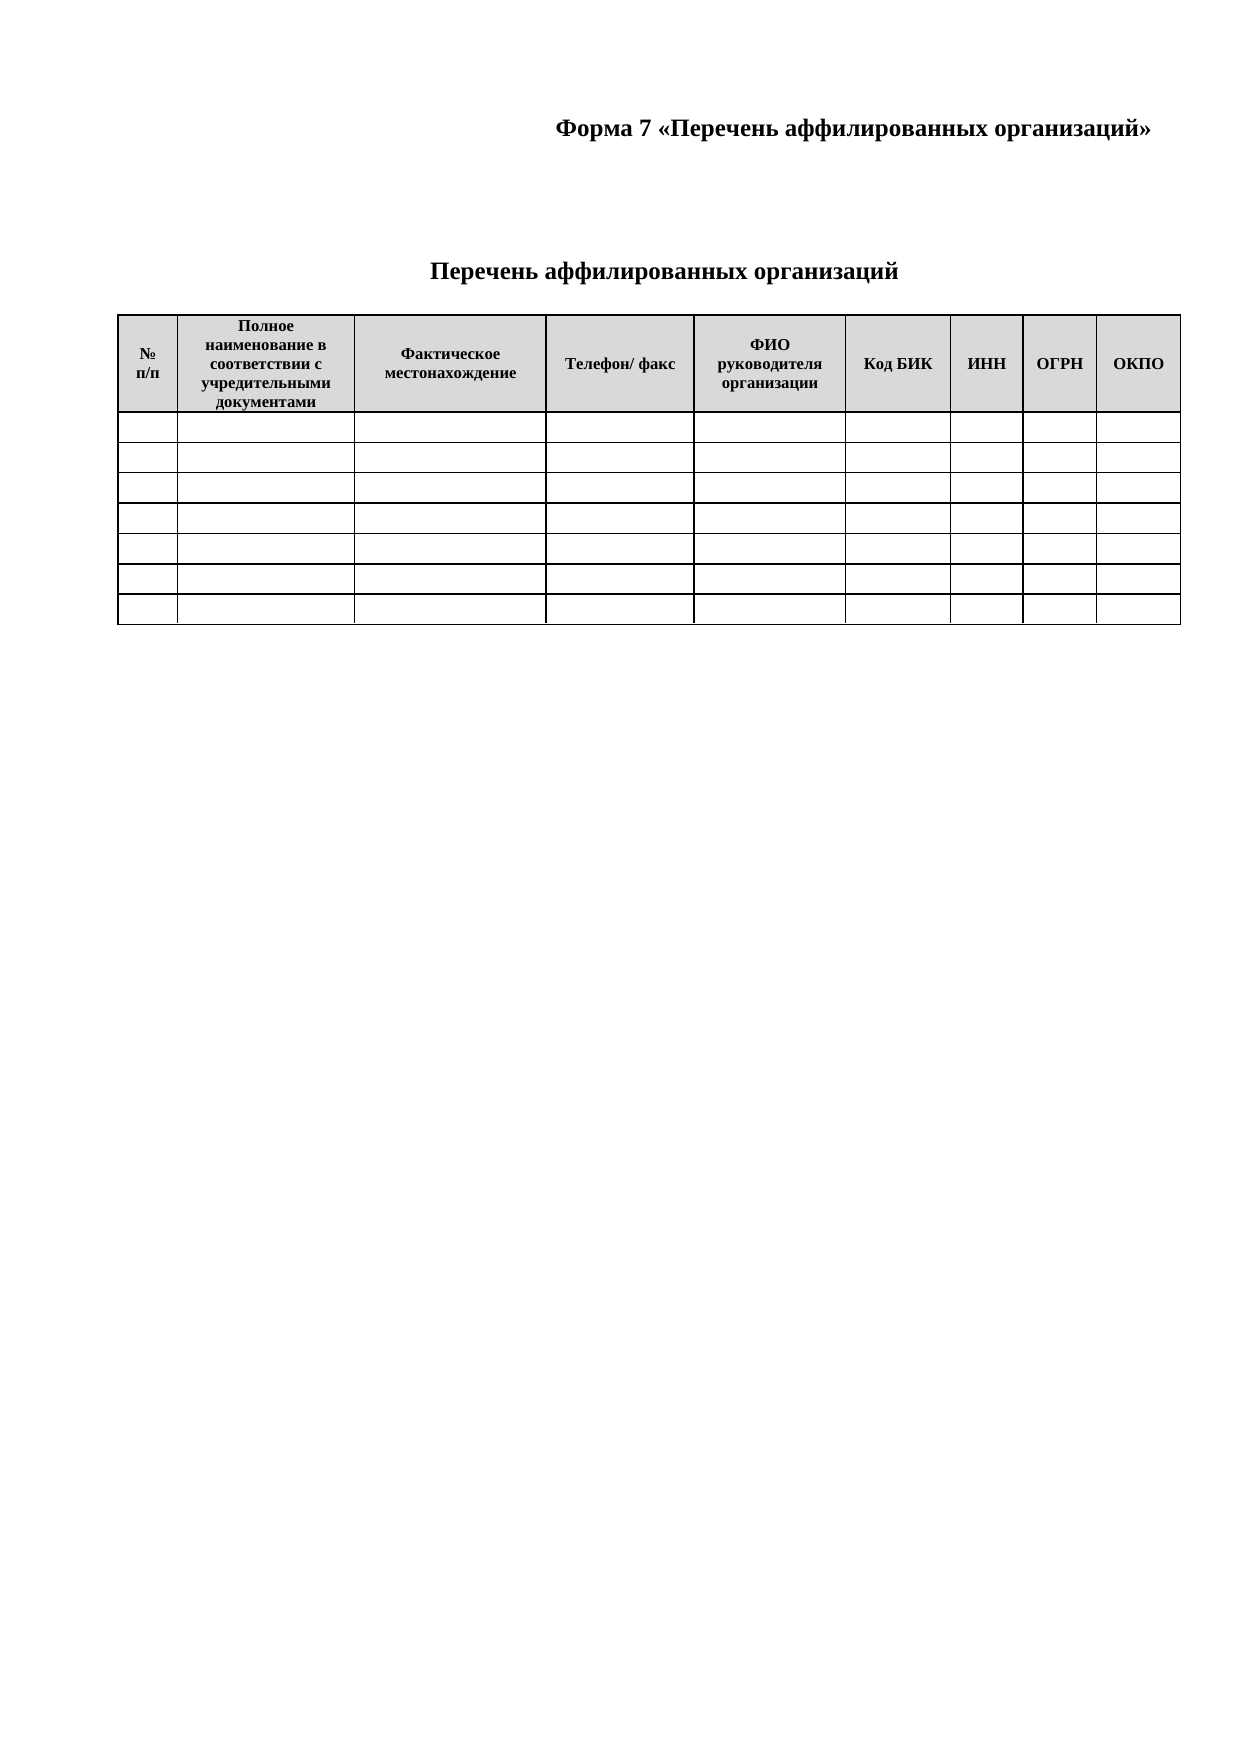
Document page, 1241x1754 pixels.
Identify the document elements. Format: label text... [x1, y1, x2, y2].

text Перечень аффилированных организаций [177, 256, 1152, 285]
table_cell [355, 413, 545, 442]
table_header № п/п [119, 316, 177, 411]
table_cell [547, 413, 693, 442]
table_cell [1097, 443, 1180, 472]
table_cell [1097, 534, 1180, 563]
table_cell [846, 565, 950, 593]
table_cell [547, 565, 693, 593]
table_cell [1024, 504, 1096, 532]
table_cell [119, 595, 177, 623]
table_cell [1097, 565, 1180, 593]
text Форма 7 «Перечень аффилированных организаций» [177, 113, 1152, 141]
table_cell [355, 595, 545, 623]
table_cell [1024, 595, 1096, 623]
table_cell [846, 595, 950, 623]
table_cell [951, 595, 1022, 623]
table_cell [846, 473, 950, 502]
table_header ИНН [951, 316, 1022, 411]
table_cell [695, 413, 845, 442]
table_cell [119, 473, 177, 502]
table_cell [951, 534, 1022, 563]
table_cell [355, 565, 545, 593]
table_cell [355, 534, 545, 563]
table_cell [951, 504, 1022, 532]
table_cell [547, 443, 693, 472]
table_header ФИО руководителя организации [695, 316, 845, 411]
table_header Полное наименование в соответствии с учредительными документами [178, 316, 354, 411]
table_cell [355, 473, 545, 502]
table_cell [846, 534, 950, 563]
table_cell [178, 534, 354, 563]
table_cell [695, 473, 845, 502]
table_cell [695, 443, 845, 472]
table_cell [846, 443, 950, 472]
table_cell [846, 504, 950, 532]
table_cell [178, 443, 354, 472]
table_cell [695, 565, 845, 593]
table_cell [547, 595, 693, 623]
table_header Фактическое местонахождение [355, 316, 545, 411]
table_cell [951, 413, 1022, 442]
table_cell [951, 443, 1022, 472]
table_cell [695, 534, 845, 563]
table_cell [355, 443, 545, 472]
table_cell [695, 595, 845, 623]
table_cell [119, 413, 177, 442]
table_cell [1097, 504, 1180, 532]
table_header ОКПО [1097, 316, 1180, 411]
table_cell [119, 565, 177, 593]
table_cell [951, 473, 1022, 502]
table_cell [1097, 473, 1180, 502]
table_cell [178, 565, 354, 593]
table_cell [1024, 565, 1096, 593]
table_cell [951, 565, 1022, 593]
table_cell [119, 504, 177, 532]
table_cell [1097, 413, 1180, 442]
table_cell [178, 473, 354, 502]
table_cell [1024, 413, 1096, 442]
table_cell [119, 534, 177, 563]
table_cell [547, 504, 693, 532]
table_cell [695, 504, 845, 532]
table_header Код БИК [846, 316, 950, 411]
table_cell [1024, 473, 1096, 502]
table_cell [1024, 443, 1096, 472]
table_cell [846, 413, 950, 442]
table_cell [547, 473, 693, 502]
table_cell [119, 443, 177, 472]
table_header ОГРН [1024, 316, 1096, 411]
table_cell [547, 534, 693, 563]
table_cell [1024, 534, 1096, 563]
table_cell [1097, 595, 1180, 623]
table_cell [178, 595, 354, 623]
table_cell [178, 413, 354, 442]
table_cell [178, 504, 354, 532]
table_cell [355, 504, 545, 532]
table_header Телефон/ факс [547, 316, 693, 411]
